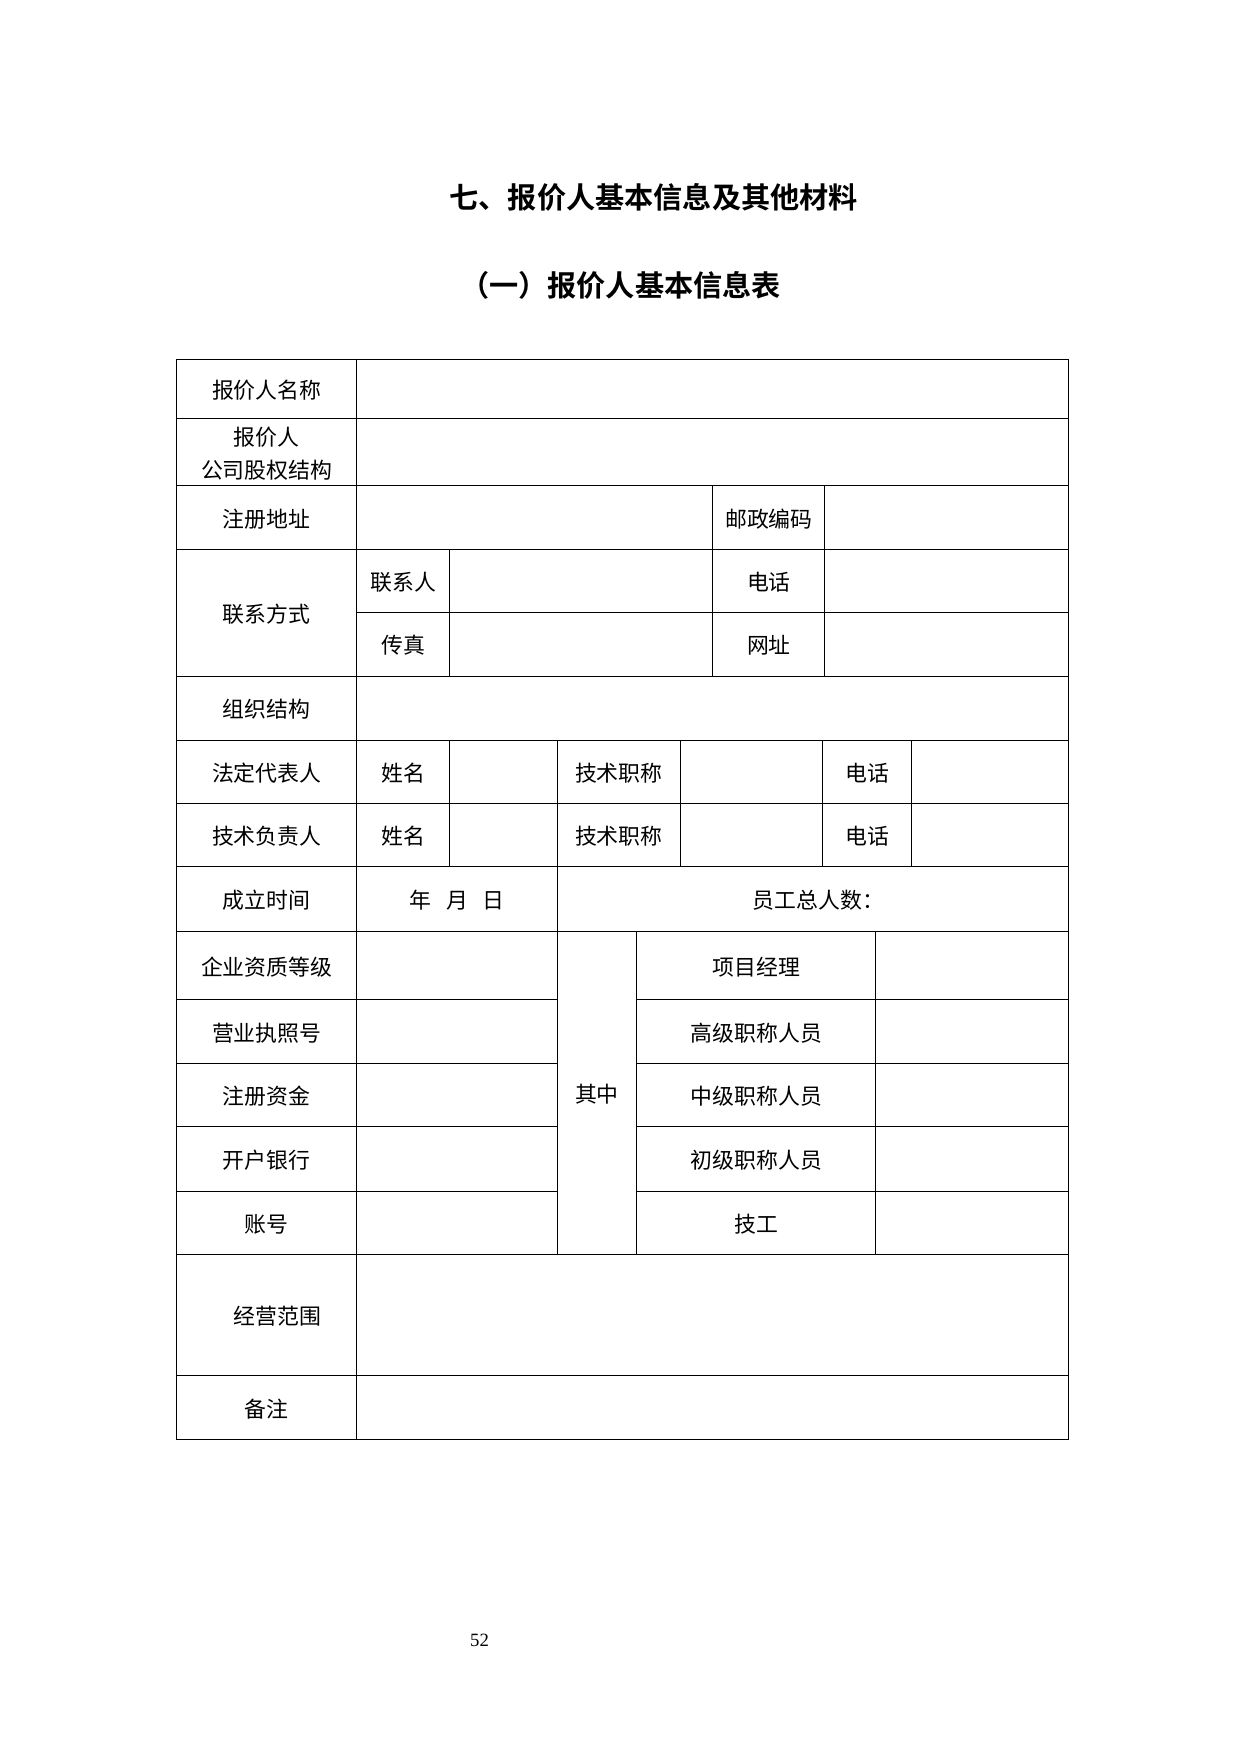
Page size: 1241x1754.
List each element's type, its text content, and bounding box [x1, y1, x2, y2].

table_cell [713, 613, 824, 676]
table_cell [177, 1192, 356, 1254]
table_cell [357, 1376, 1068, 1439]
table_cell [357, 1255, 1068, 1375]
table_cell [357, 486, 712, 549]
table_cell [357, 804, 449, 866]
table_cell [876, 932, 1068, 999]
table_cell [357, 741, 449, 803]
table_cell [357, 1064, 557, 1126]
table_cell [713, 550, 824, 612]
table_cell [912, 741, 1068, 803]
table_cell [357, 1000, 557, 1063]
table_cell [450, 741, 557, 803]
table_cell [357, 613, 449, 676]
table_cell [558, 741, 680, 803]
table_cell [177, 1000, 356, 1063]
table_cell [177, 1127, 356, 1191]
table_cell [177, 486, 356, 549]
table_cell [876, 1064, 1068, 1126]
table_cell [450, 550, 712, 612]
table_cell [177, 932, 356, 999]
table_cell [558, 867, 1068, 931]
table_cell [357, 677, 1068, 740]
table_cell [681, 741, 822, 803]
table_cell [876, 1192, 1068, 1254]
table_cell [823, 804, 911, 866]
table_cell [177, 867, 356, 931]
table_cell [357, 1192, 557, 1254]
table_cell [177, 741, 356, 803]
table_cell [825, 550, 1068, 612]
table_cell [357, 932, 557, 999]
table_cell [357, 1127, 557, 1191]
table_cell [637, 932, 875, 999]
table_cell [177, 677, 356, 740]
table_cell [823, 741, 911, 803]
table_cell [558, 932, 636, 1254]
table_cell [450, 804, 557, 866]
subtitle 七、报价人基本信息及其他材料 [188, 162, 1052, 229]
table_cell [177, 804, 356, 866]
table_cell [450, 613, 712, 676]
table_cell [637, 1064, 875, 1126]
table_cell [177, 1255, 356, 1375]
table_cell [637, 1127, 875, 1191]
subtitle （一）报价人基本信息表 [188, 250, 1052, 317]
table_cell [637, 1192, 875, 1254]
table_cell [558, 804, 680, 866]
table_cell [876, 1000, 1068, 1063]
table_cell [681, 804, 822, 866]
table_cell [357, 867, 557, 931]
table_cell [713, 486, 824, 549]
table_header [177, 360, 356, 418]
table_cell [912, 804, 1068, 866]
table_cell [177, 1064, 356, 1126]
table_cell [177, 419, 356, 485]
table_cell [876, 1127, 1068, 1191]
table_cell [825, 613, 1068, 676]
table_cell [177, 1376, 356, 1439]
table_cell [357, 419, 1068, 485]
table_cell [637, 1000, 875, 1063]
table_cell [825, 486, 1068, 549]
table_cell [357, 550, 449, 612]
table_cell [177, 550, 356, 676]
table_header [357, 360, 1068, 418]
